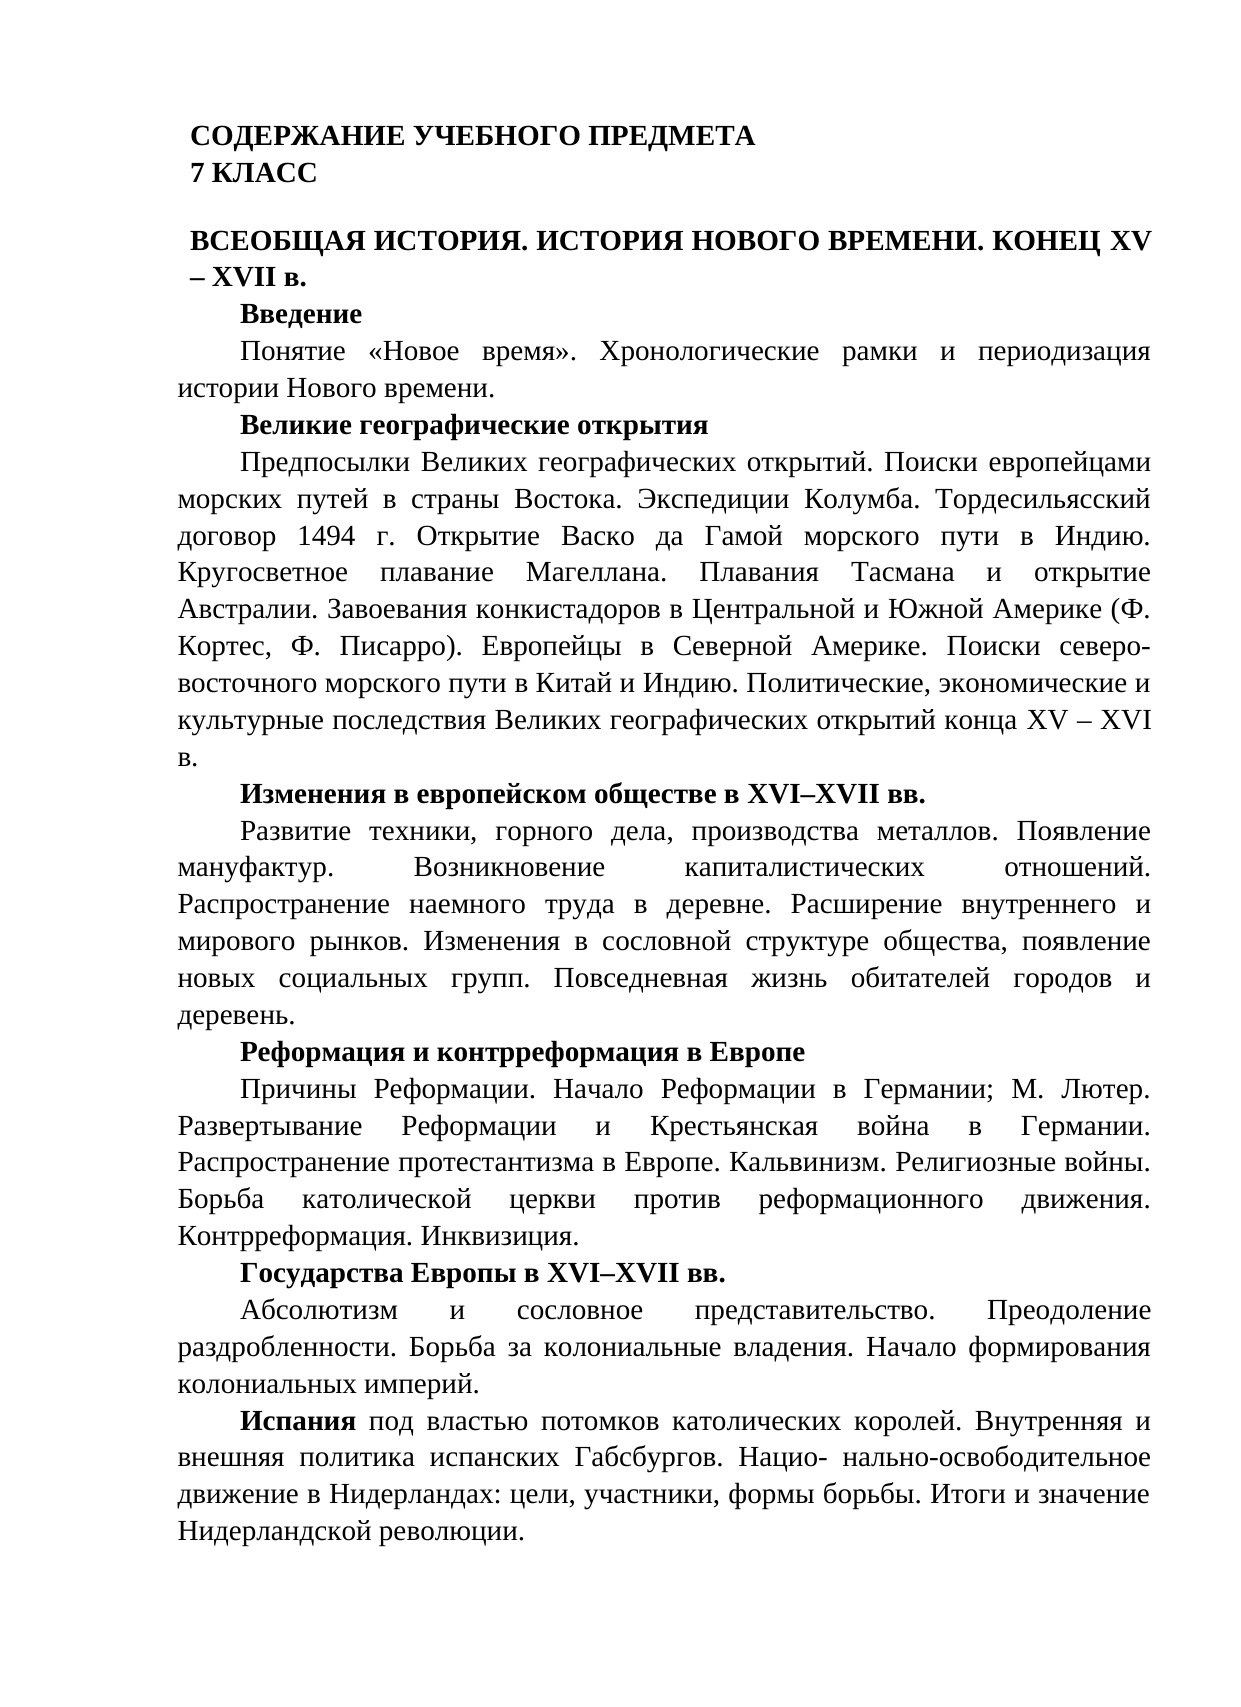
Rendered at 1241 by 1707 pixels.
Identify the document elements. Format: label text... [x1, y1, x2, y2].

text Понятие «Новое время». Хронологические рамки и периодизация истории Нового времени. [177, 333, 1152, 404]
text Великие географические открытия [177, 407, 1152, 441]
text Государства Европы в XVI–XVII вв. [177, 1255, 1152, 1289]
text СОДЕРЖАНИЕ УЧЕБНОГО ПРЕДМЕТА [190, 118, 1152, 152]
text Предпосылки Великих географических открытий. Поиски европейцами морских путей в страны Востока. Экспедиции Колумба. Тордесильясский договор 1494 г. Открытие Васко да Гамой морского пути в Индию. Кругосветное плавание Магеллана. Плавания Тасмана и открытие Австралии. Завоевания конкистадоров в Центральной и Южной Америке (Ф. Кортес, Ф. Писарро). Европейцы в Северной Америке. Поиски северо-восточного морского пути в Китай и Индию. Политические, экономические и культурные последствия Великих географических открытий конца XV – XVI в. [177, 444, 1152, 772]
text Абсолютизм и сословное представительство. Преодоление раздробленности. Борьба за колониальные владения. Начало формирования колониальных империй. [177, 1292, 1152, 1399]
text Развитие техники, горного дела, производства металлов. Появление мануфактур. Возникновение капиталистических отношений. Распространение наемного труда в деревне. Расширение внутреннего и мирового рынков. Изменения в сословной структуре общества, появление новых социальных групп. Повседневная жизнь обитателей городов и деревень. [177, 813, 1152, 1031]
text 7 КЛАСС [190, 155, 1152, 188]
text Испания под властью потомков католических королей. Внутренняя и внешняя политика испанских Габсбургов. Нацио- нально-освободительное движение в Нидерландах: цели, участники, формы борьбы. Итоги и значение Нидерландской революции. [177, 1403, 1152, 1547]
text Причины Реформации. Начало Реформации в Германии; М. Лютер. Развертывание Реформации и Крестьянская война в Германии. Распространение протестантизма в Европе. Кальвинизм. Религиозные войны. Борьба католической церкви против реформационного движения. Контрреформация. Инквизиция. [177, 1071, 1152, 1252]
text Изменения в европейском обществе в XVI–XVII вв. [177, 776, 1152, 809]
text Введение [177, 296, 1152, 330]
text Реформация и контрреформация в Европе [177, 1034, 1152, 1067]
text ВСЕОБЩАЯ ИСТОРИЯ. ИСТОРИЯ НОВОГО ВРЕМЕНИ. КОНЕЦ XV – XVII в. [190, 223, 1152, 293]
